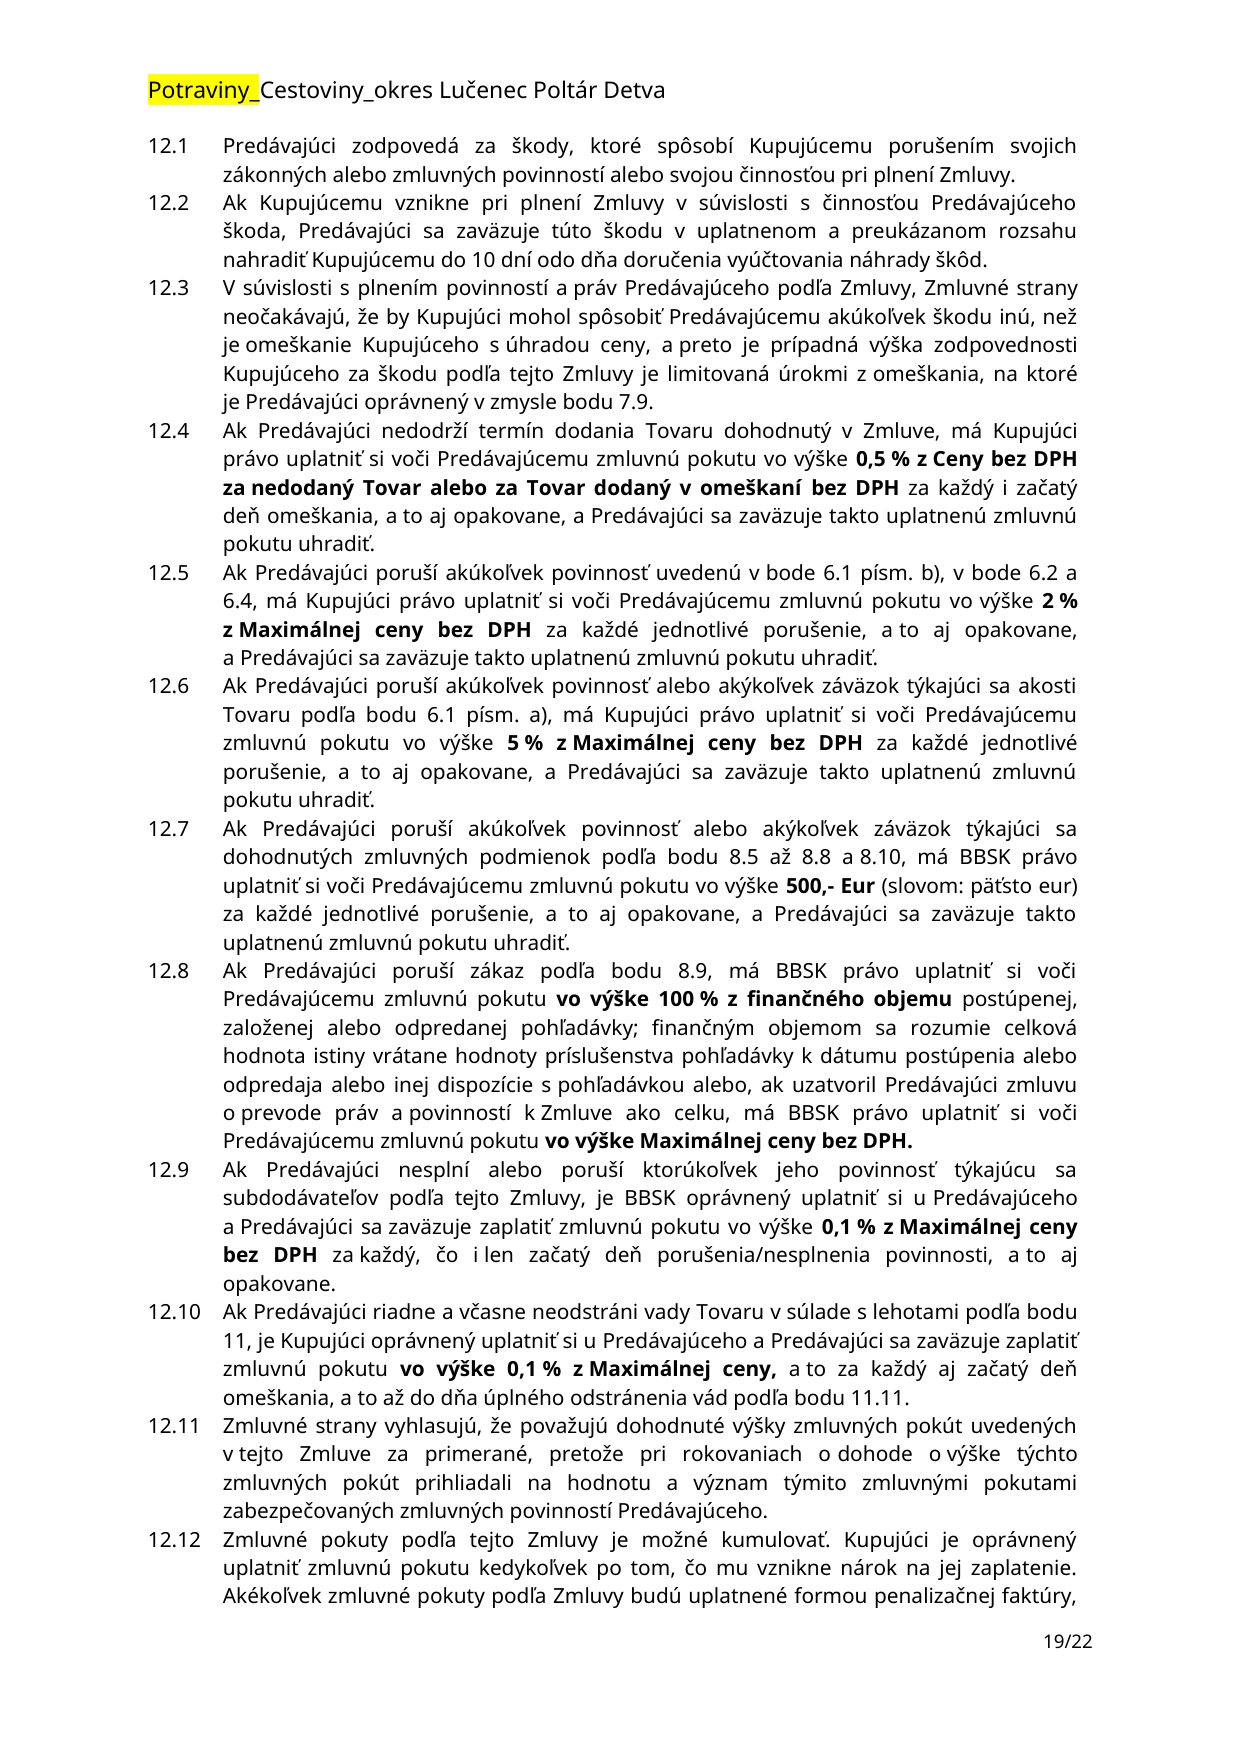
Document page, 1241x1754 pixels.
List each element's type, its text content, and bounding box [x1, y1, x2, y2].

list Ak Predávajúci poruší zákaz podľa bodu 8.9, má BBSK právo uplatniť si voči Predávajúcemu zmluvnú pokutu vo výške 100 % z finančného objemu postúpenej, založenej alebo odpredanej pohľadávky; finančným objemom sa rozumie celková hodnota istiny vrátane hodnoty príslušenstva pohľadávky k dátumu postúpenia alebo odpredaja alebo inej dispozície s pohľadávkou alebo, ak uzatvoril Predávajúci zmluvu o prevode práv a povinností k Zmluve ako celku, má BBSK právo uplatniť si voči Predávajúcemu zmluvnú pokutu vo výške Maximálnej ceny bez DPH. [148, 956, 1078, 1155]
list Ak Predávajúci poruší akúkoľvek povinnosť alebo akýkoľvek záväzok týkajúci sa dohodnutých zmluvných podmienok podľa bodu 8.5 až 8.8 a 8.10, má BBSK právo uplatniť si voči Predávajúcemu zmluvnú pokutu vo výške 500,- Eur (slovom: päťsto eur) za každé jednotlivé porušenie, a to aj opakovane, a Predávajúci sa zaväzuje takto uplatnenú zmluvnú pokutu uhradiť. [148, 814, 1078, 956]
list V súvislosti s plnením povinností a práv Predávajúceho podľa Zmluvy, Zmluvné strany neočakávajú, že by Kupujúci mohol spôsobiť Predávajúcemu akúkoľvek škodu inú, než je omeškanie Kupujúceho s úhradou ceny, a preto je prípadná výška zodpovednosti Kupujúceho za škodu podľa tejto Zmluvy je limitovaná úrokmi z omeškania, na ktoré je Predávajúci oprávnený v zmysle bodu 7.9. [148, 273, 1078, 416]
list Zmluvné strany vyhlasujú, že považujú dohodnuté výšky zmluvných pokút uvedených v tejto Zmluve za primerané, pretože pri rokovaniach o dohode o výške týchto zmluvných pokút prihliadali na hodnotu a význam týmito zmluvnými pokutami zabezpečovaných zmluvných povinností Predávajúceho. [148, 1411, 1078, 1525]
list Ak Kupujúcemu vznikne pri plnení Zmluvy v súvislosti s činnosťou Predávajúceho škoda, Predávajúci sa zaväzuje túto škodu v uplatnenom a preukázanom rozsahu nahradiť Kupujúcemu do 10 dní odo dňa doručenia vyúčtovania náhrady škôd. [148, 188, 1078, 273]
list Ak Predávajúci poruší akúkoľvek povinnosť alebo akýkoľvek záväzok týkajúci sa akosti Tovaru podľa bodu 6.1 písm. a), má Kupujúci právo uplatniť si voči Predávajúcemu zmluvnú pokutu vo výške 5 % z Maximálnej ceny bez DPH za každé jednotlivé porušenie, a to aj opakovane, a Predávajúci sa zaväzuje takto uplatnenú zmluvnú pokutu uhradiť. [148, 672, 1078, 814]
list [148, 1525, 1078, 1610]
list Ak Predávajúci nedodrží termín dodania Tovaru dohodnutý v Zmluve, má Kupujúci právo uplatniť si voči Predávajúcemu zmluvnú pokutu vo výške 0,5 % z Ceny bez DPH za nedodaný Tovar alebo za Tovar dodaný v omeškaní bez DPH za každý i začatý deň omeškania, a to aj opakovane, a Predávajúci sa zaväzuje takto uplatnenú zmluvnú pokutu uhradiť. [148, 416, 1078, 558]
list Ak Predávajúci poruší akúkoľvek povinnosť uvedenú v bode 6.1 písm. b), v bode 6.2 a 6.4, má Kupujúci právo uplatniť si voči Predávajúcemu zmluvnú pokutu vo výške 2 % z Maximálnej ceny bez DPH za každé jednotlivé porušenie, a to aj opakovane, a Predávajúci sa zaväzuje takto uplatnenú zmluvnú pokutu uhradiť. [148, 558, 1078, 672]
list Ak Predávajúci nesplní alebo poruší ktorúkoľvek jeho povinnosť týkajúcu sa subdodávateľov podľa tejto Zmluvy, je BBSK oprávnený uplatniť si u Predávajúceho a Predávajúci sa zaväzuje zaplatiť zmluvnú pokutu vo výške 0,1 % z Maximálnej ceny bez DPH za každý, čo i len začatý deň porušenia/nesplnenia povinnosti, a to aj opakovane. [148, 1155, 1078, 1297]
list Ak Predávajúci riadne a včasne neodstráni vady Tovaru v súlade s lehotami podľa bodu 11, je Kupujúci oprávnený uplatniť si u Predávajúceho a Predávajúci sa zaväzuje zaplatiť zmluvnú pokutu vo výške 0,1 % z Maximálnej ceny, a to za každý aj začatý deň omeškania, a to až do dňa úplného odstránenia vád podľa bodu 11.11. [148, 1297, 1078, 1411]
list Predávajúci zodpovedá za škody, ktoré spôsobí Kupujúcemu porušením svojich zákonných alebo zmluvných povinností alebo svojou činnosťou pri plnení Zmluvy. [148, 131, 1078, 188]
